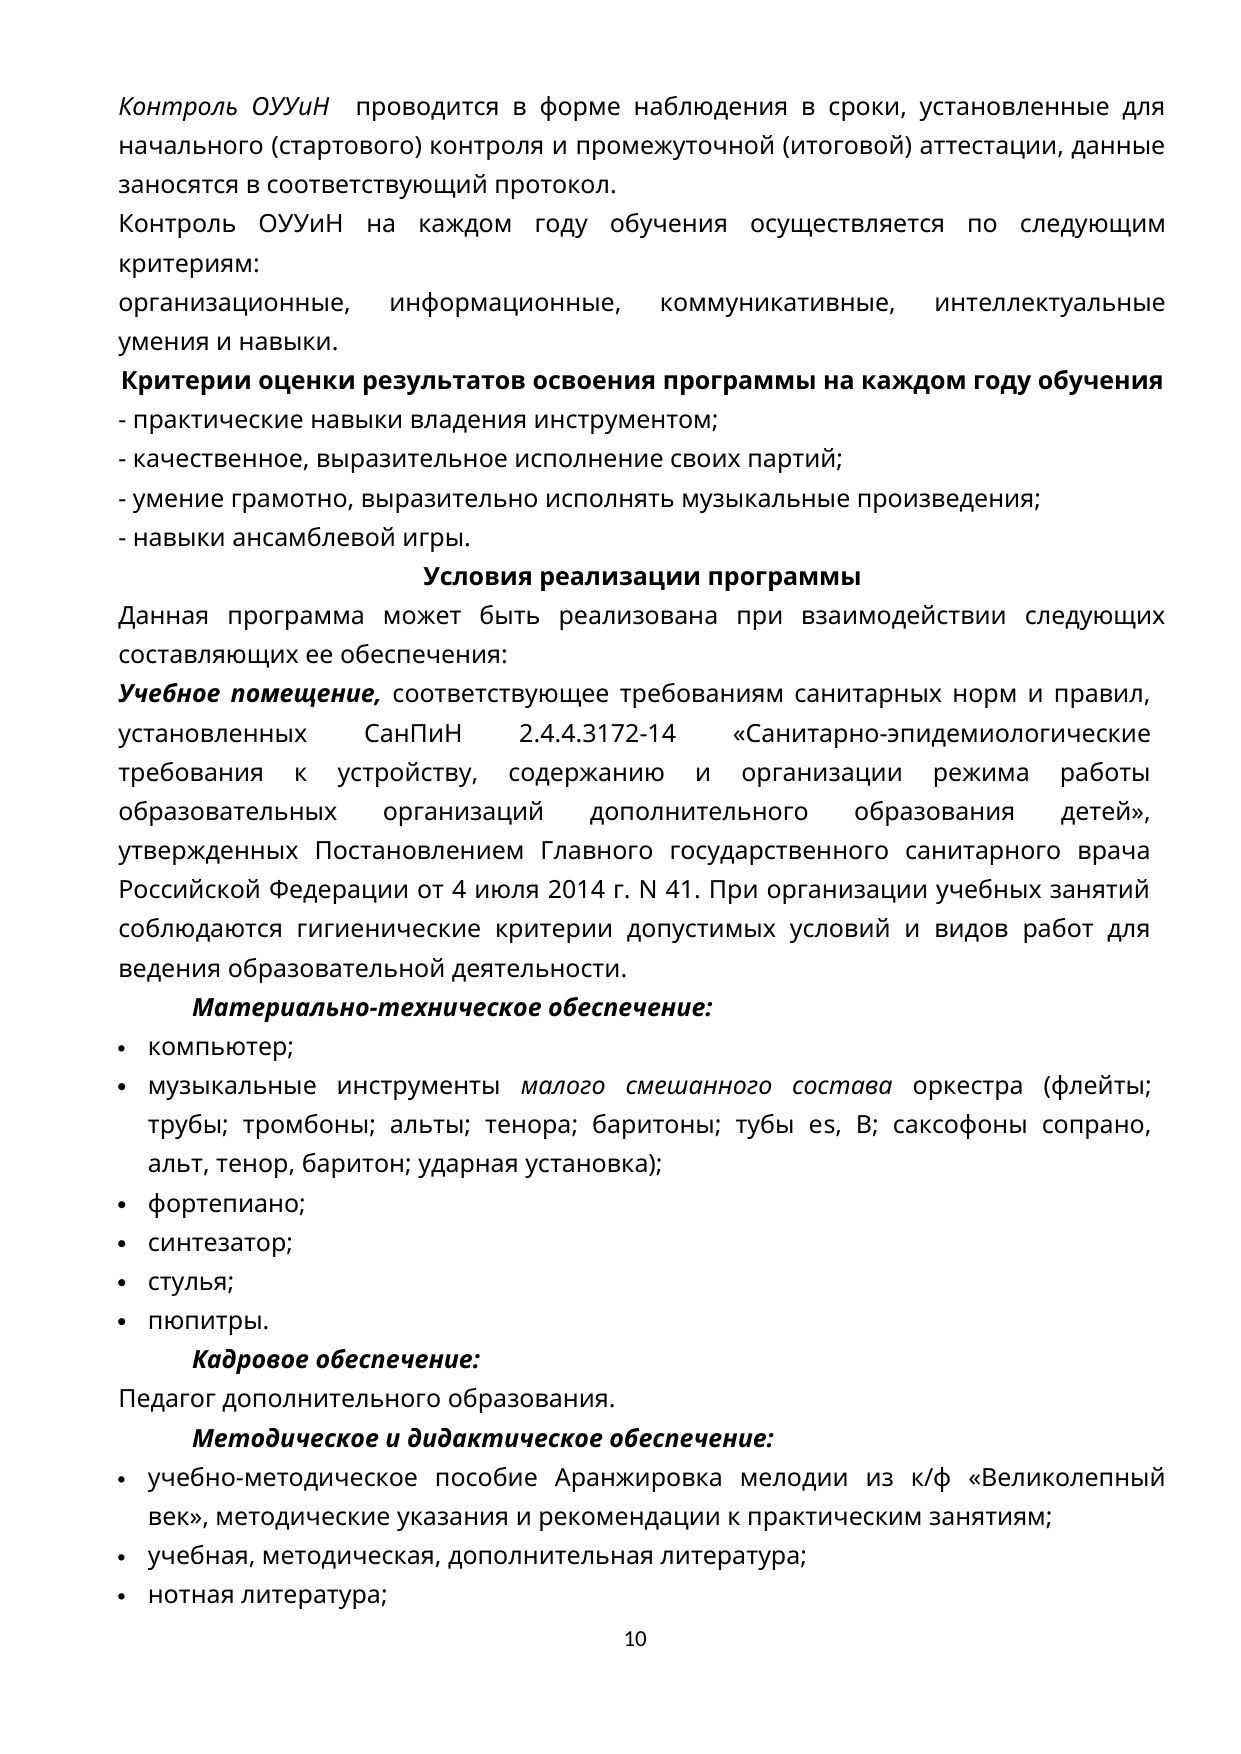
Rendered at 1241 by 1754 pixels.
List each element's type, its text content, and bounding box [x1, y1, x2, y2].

text - качественное, выразительное исполнение своих партий; [118, 441, 1166, 475]
text Методическое и дидактическое обеспечение: [118, 1420, 1166, 1454]
text - практические навыки владения инструментом; [118, 402, 1166, 436]
list учебно-методическое пособие Аранжировка мелодии из к/ф «Великолепный век», методические указания и рекомендации к практическим занятиям; [118, 1459, 1166, 1533]
text Педагог дополнительного образования. [118, 1381, 1166, 1415]
text Данная программа может быть реализована при взаимодействии следующих составляющих ее обеспечения: [118, 598, 1166, 671]
text Кадровое обеспечение: [118, 1342, 1166, 1376]
list пюпитры. [118, 1303, 1152, 1337]
text Контроль ОУУиН проводится в форме наблюдения в сроки, установленные для начального (стартового) контроля и промежуточной (итоговой) аттестации, данные заносятся в соответствующий протокол. [118, 89, 1166, 201]
text Материально-техническое обеспечение: [118, 989, 1166, 1023]
list фортепиано; [118, 1185, 1152, 1219]
text Критерии оценки результатов освоения программы на каждом году обучения [118, 363, 1166, 397]
title Условия реализации программы [118, 559, 1166, 593]
list нотная литература; [118, 1577, 1166, 1611]
list компьютер; [118, 1029, 1166, 1063]
text Учебное помещение, соответствующее требованиям санитарных норм и правил, установленных СанПиН 2.4.4.3172-14 «Санитарно-эпидемиологические требования к устройству, содержанию и организации режима работы образовательных организаций дополнительного образования детей», утвержденных Постановлением Главного государственного санитарного врача Российской Федерации от 4 июля 2014 г. N 41. При организации учебных занятий соблюдаются гигиенические критерии допустимых условий и видов работ для ведения образовательной деятельности. [118, 676, 1152, 984]
list учебная, методическая, дополнительная литература; [118, 1538, 1166, 1572]
text организационные, информационные, коммуникативные, интеллектуальные умения и навыки. [118, 284, 1166, 358]
text - навыки ансамблевой игры. [118, 519, 1166, 553]
text Контроль ОУУиН на каждом году обучения осуществляется по следующим критериям: [118, 206, 1166, 279]
list стулья; [118, 1264, 1152, 1298]
list музыкальные инструменты малого смешанного состава оркестра (флейты; трубы; тромбоны; альты; тенора; баритоны; тубы es, В; саксофоны сопрано, альт, тенор, баритон; ударная установка); [118, 1068, 1152, 1180]
list синтезатор; [118, 1224, 1152, 1258]
text - умение грамотно, выразительно исполнять музыкальные произведения; [118, 480, 1166, 514]
